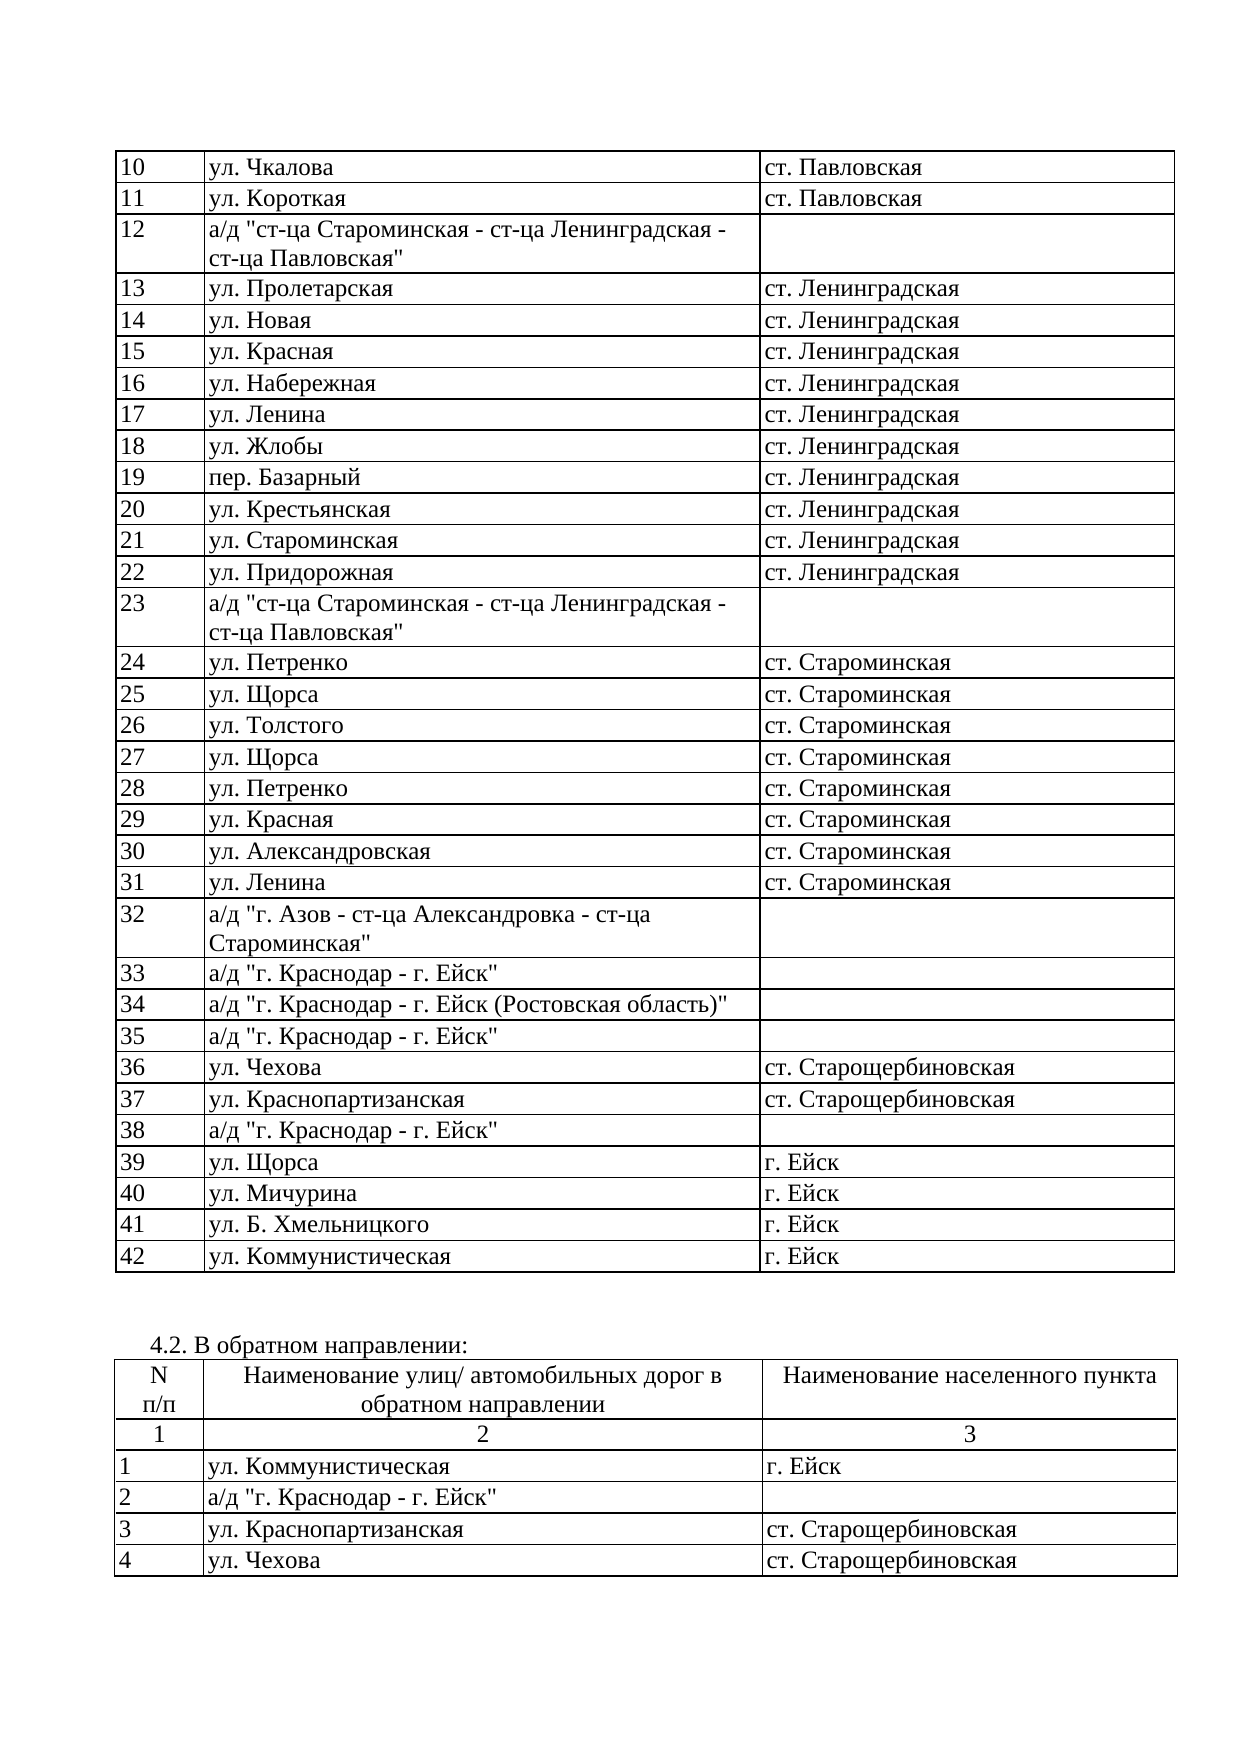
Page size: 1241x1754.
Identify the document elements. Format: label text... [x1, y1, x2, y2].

table_cell 21 [117, 525, 204, 555]
table_cell ул. Щорса [205, 1147, 759, 1177]
table_cell 28 [117, 773, 204, 803]
table_cell ул. Ленина [205, 400, 759, 429]
table_cell ст. Староминская [761, 710, 1174, 740]
table_cell ул. Набережная [205, 368, 759, 398]
table_header Наименование улиц/ автомобильных дорог в обратном направлении [204, 1360, 762, 1418]
table_cell [761, 899, 1174, 956]
table_cell ул. Староминская [205, 525, 759, 555]
table_cell 31 [117, 867, 204, 897]
table_cell 23 [117, 588, 204, 646]
table_cell ст. Старощербиновская [761, 1084, 1174, 1114]
table_cell ул. Петренко [205, 647, 759, 677]
table_cell ул. Ленина [205, 867, 759, 897]
table_cell 30 [117, 836, 204, 866]
table_cell 11 [117, 183, 204, 213]
table_cell ул. Толстого [205, 710, 759, 740]
table_cell ул. Придорожная [205, 557, 759, 587]
table_cell ст. Ленинградская [761, 431, 1174, 461]
table_cell ул. Щорса [205, 679, 759, 708]
table_cell г. Ейск [761, 1147, 1174, 1177]
table_cell 19 [117, 462, 204, 492]
table_cell ул. Б. Хмельницкого [205, 1210, 759, 1239]
table_cell 20 [117, 494, 204, 524]
table_cell 26 [117, 710, 204, 740]
table_cell ул. Новая [205, 305, 759, 335]
table_cell ул. Коммунистическая [204, 1451, 762, 1481]
table_cell ст. Старощербиновская [761, 1052, 1174, 1082]
table_cell 15 [117, 337, 204, 366]
table_cell 4 [115, 1545, 203, 1575]
table_cell ст. Ленинградская [761, 525, 1174, 555]
table_cell 27 [117, 742, 204, 771]
table_cell 18 [117, 431, 204, 461]
table_cell а/д "ст-ца Староминская - ст-ца Ленинградская - ст-ца Павловская" [205, 588, 759, 646]
table_cell ул. Краснопартизанская [205, 1084, 759, 1114]
table_cell г. Ейск [763, 1449, 1177, 1481]
table_cell а/д "г. Краснодар - г. Ейск" [205, 1021, 759, 1051]
table_header N п/п [115, 1360, 203, 1418]
table_cell пер. Базарный [205, 462, 759, 492]
table_cell 42 [117, 1241, 204, 1271]
table_cell 13 [117, 274, 204, 303]
table_cell 32 [117, 899, 204, 956]
table_cell 40 [117, 1178, 204, 1208]
table_cell 12 [117, 215, 204, 272]
table_cell ул. Красная [205, 337, 759, 366]
table_cell ст. Староминская [761, 647, 1174, 677]
table_cell а/д "г. Краснодар - г. Ейск" [205, 958, 759, 988]
table_cell ул. Короткая [205, 183, 759, 213]
table_cell ст. Ленинградская [761, 494, 1174, 524]
table_cell ул. Крестьянская [205, 494, 759, 524]
table_cell 1 [115, 1450, 203, 1481]
table_cell 14 [117, 305, 204, 335]
table_cell ул. Жлобы [205, 431, 759, 461]
table_cell ст. Ленинградская [761, 337, 1174, 366]
table_cell ул. Щорса [205, 742, 759, 771]
table_cell ул. Чехова [205, 1052, 759, 1082]
table_cell г. Ейск [761, 1210, 1174, 1239]
table_cell 3 [763, 1418, 1177, 1449]
table_cell [761, 958, 1174, 988]
table_cell 33 [117, 958, 204, 988]
table_cell 36 [117, 1052, 204, 1082]
table_cell [761, 215, 1174, 272]
table_cell ст. Ленинградская [761, 305, 1174, 335]
table_cell 34 [117, 990, 204, 1019]
table_cell ст. Староминская [761, 773, 1174, 803]
table_cell ул. Коммунистическая [205, 1241, 759, 1271]
table_cell ст. Старощербиновская [763, 1544, 1177, 1575]
table_cell 35 [117, 1021, 204, 1051]
table_cell 10 [117, 152, 204, 181]
table_cell ул. Красная [205, 805, 759, 834]
table_cell 37 [117, 1084, 204, 1114]
table_cell 3 [115, 1513, 203, 1544]
table_cell 2 [115, 1482, 203, 1512]
table_cell ст. Староминская [761, 836, 1174, 866]
table_cell а/д "ст-ца Староминская - ст-ца Ленинградская - ст-ца Павловская" [205, 215, 759, 272]
table_cell 39 [117, 1147, 204, 1177]
table_cell ст. Ленинградская [761, 274, 1174, 303]
table_cell ул. Пролетарская [205, 274, 759, 303]
table_cell ст. Староминская [761, 867, 1174, 897]
table_cell [761, 990, 1174, 1019]
table_cell г. Ейск [761, 1241, 1174, 1271]
table_cell ст. Ленинградская [761, 400, 1174, 429]
table_cell ул. Петренко [205, 773, 759, 803]
table_cell ул. Александровская [205, 836, 759, 866]
table_cell ст. Павловская [761, 183, 1174, 213]
table_cell 25 [117, 679, 204, 708]
table_header Наименование населенного пункта [763, 1360, 1177, 1418]
table_cell ул. Мичурина [205, 1178, 759, 1208]
table_cell 16 [117, 368, 204, 398]
table_cell ст. Староминская [761, 805, 1174, 834]
table_cell 38 [117, 1115, 204, 1145]
table_cell ст. Староминская [761, 679, 1174, 708]
table_cell г. Ейск [761, 1178, 1174, 1208]
table_cell ст. Ленинградская [761, 462, 1174, 492]
table_cell [761, 588, 1174, 646]
text 4.2. В обратном направлении: [150, 1330, 1090, 1359]
table_cell а/д "г. Краснодар - г. Ейск (Ростовская область)" [205, 990, 759, 1019]
table_cell [761, 1021, 1174, 1051]
table_cell ст. Ленинградская [761, 368, 1174, 398]
table_cell 2 [204, 1420, 762, 1449]
table_cell [761, 1115, 1174, 1145]
table_cell ст. Староминская [761, 742, 1174, 771]
table_cell ст. Ленинградская [761, 557, 1174, 587]
table_cell ул. Краснопартизанская [204, 1514, 762, 1544]
table_cell 1 [115, 1419, 203, 1449]
table_cell 24 [117, 647, 204, 677]
table_cell а/д "г. Азов - ст-ца Александровка - ст-ца Староминская" [205, 899, 759, 956]
table_cell а/д "г. Краснодар - г. Ейск" [205, 1115, 759, 1145]
table_cell ст. Павловская [761, 152, 1174, 181]
table_cell ул. Чехова [204, 1545, 762, 1575]
table_cell 29 [117, 805, 204, 834]
table_cell ул. Чкалова [205, 152, 759, 181]
table_cell [763, 1481, 1177, 1512]
table_cell 22 [117, 557, 204, 587]
table_cell а/д "г. Краснодар - г. Ейск" [204, 1482, 762, 1512]
table_cell ст. Старощербиновская [763, 1512, 1177, 1544]
table_cell 17 [117, 400, 204, 429]
table_cell 41 [117, 1210, 204, 1239]
